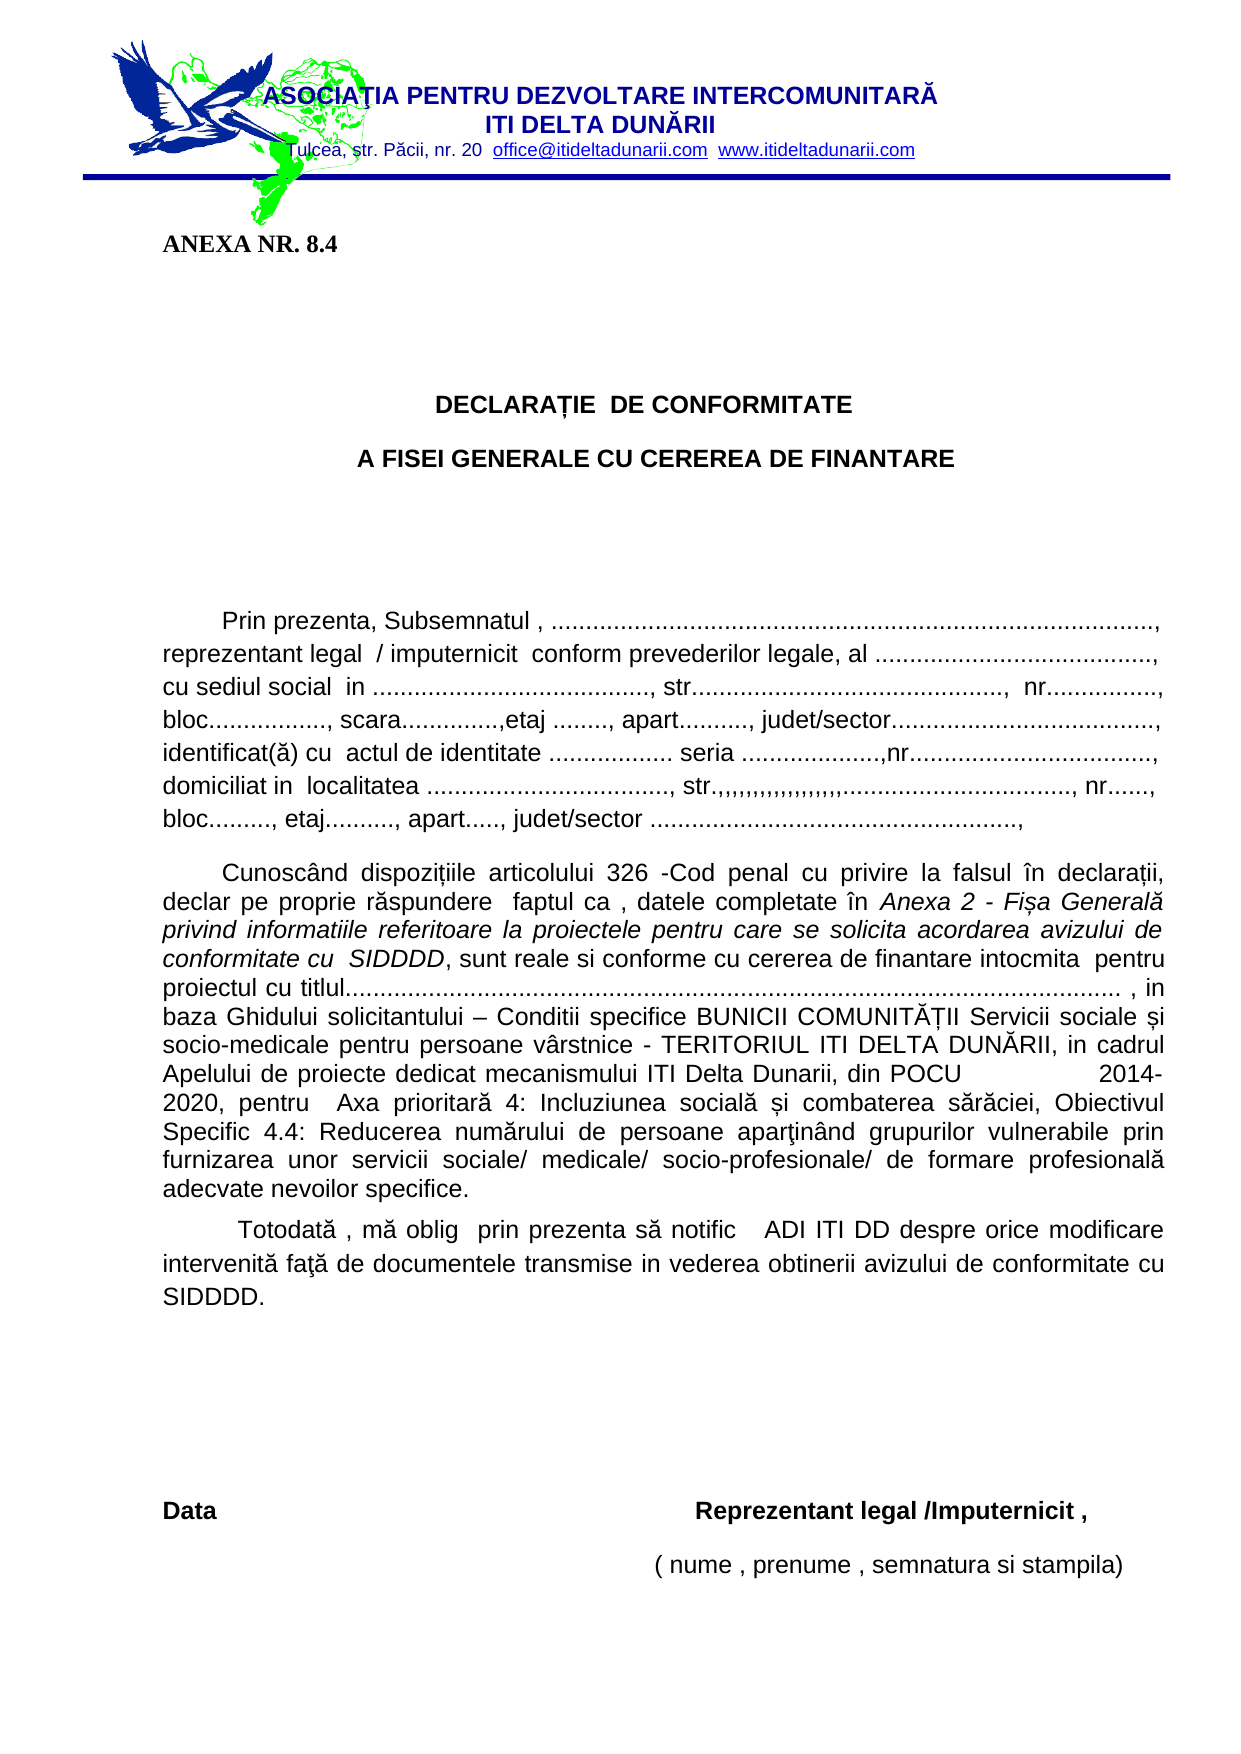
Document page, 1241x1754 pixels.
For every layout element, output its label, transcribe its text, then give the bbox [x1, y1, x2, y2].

text ANEXA NR. 8.4 [103, 229, 1166, 258]
text Prin prezenta, Subsemnatul , ......................................................................................., reprezentant legal / imputernicit conform prevederilor legale, al ........................................, cu sediul social in ........................................, str............................................., nr................, bloc................., scara..............,etaj ........, apart.........., judet/sector......................................, identificat(ă) cu actul de identitate .................. seria ....................,nr..................................., domiciliat in localitatea ..................................., str.,,,,,,,,,,,,,,,,,,................................., nr......, bloc........., etaj.........., apart....., judet/sector ....................................................., [162, 606, 1166, 833]
picture [111, 39, 374, 226]
text DECLARAȚIE DE CONFORMITATE [310, 391, 1166, 419]
text Data Reprezentant legal /Imputernicit , [162, 1496, 1166, 1525]
text A FISEI GENERALE CU CEREREA DE FINANTARE [56, 444, 1166, 473]
text ( nume , prenume , semnatura si stampila) [162, 1550, 1166, 1579]
text Totodată , mă oblig prin prezenta să notific ADI ITI DD despre orice modificare intervenită faţă de documentele transmise in vederea obtinerii avizului de conformitate cu SIDDDD. [162, 1215, 1166, 1310]
text Cunoscând dispozițiile articolului 326 -Cod penal cu privire la falsul în declarații, declar pe proprie răspundere faptul ca , datele completate în Anexa 2 - Fișa Generală privind informatiile referitoare la proiectele pentru care se solicita acordarea avizului de conformitate cu SIDDDD, sunt reale si conforme cu cererea de finantare intocmita pentru proiectul cu titlul................................................................................................................ , in baza Ghidului solicitantului – Conditii specifice BUNICII COMUNITĂȚII Servicii sociale și socio-medicale pentru persoane vârstnice - TERITORIUL ITI DELTA DUNĂRII, in cadrul Apelului de proiecte dedicat mecanismului ITI Delta Dunarii, din POCU 2014-2020, pentru Axa prioritară 4: Incluziunea socială și combaterea sărăciei, Obiectivul Specific 4.4: Reducerea numărului de persoane aparţinând grupurilor vulnerabile prin furnizarea unor servicii sociale/ medicale/ socio-profesionale/ de formare profesională adecvate nevoilor specifice. [162, 858, 1166, 1203]
